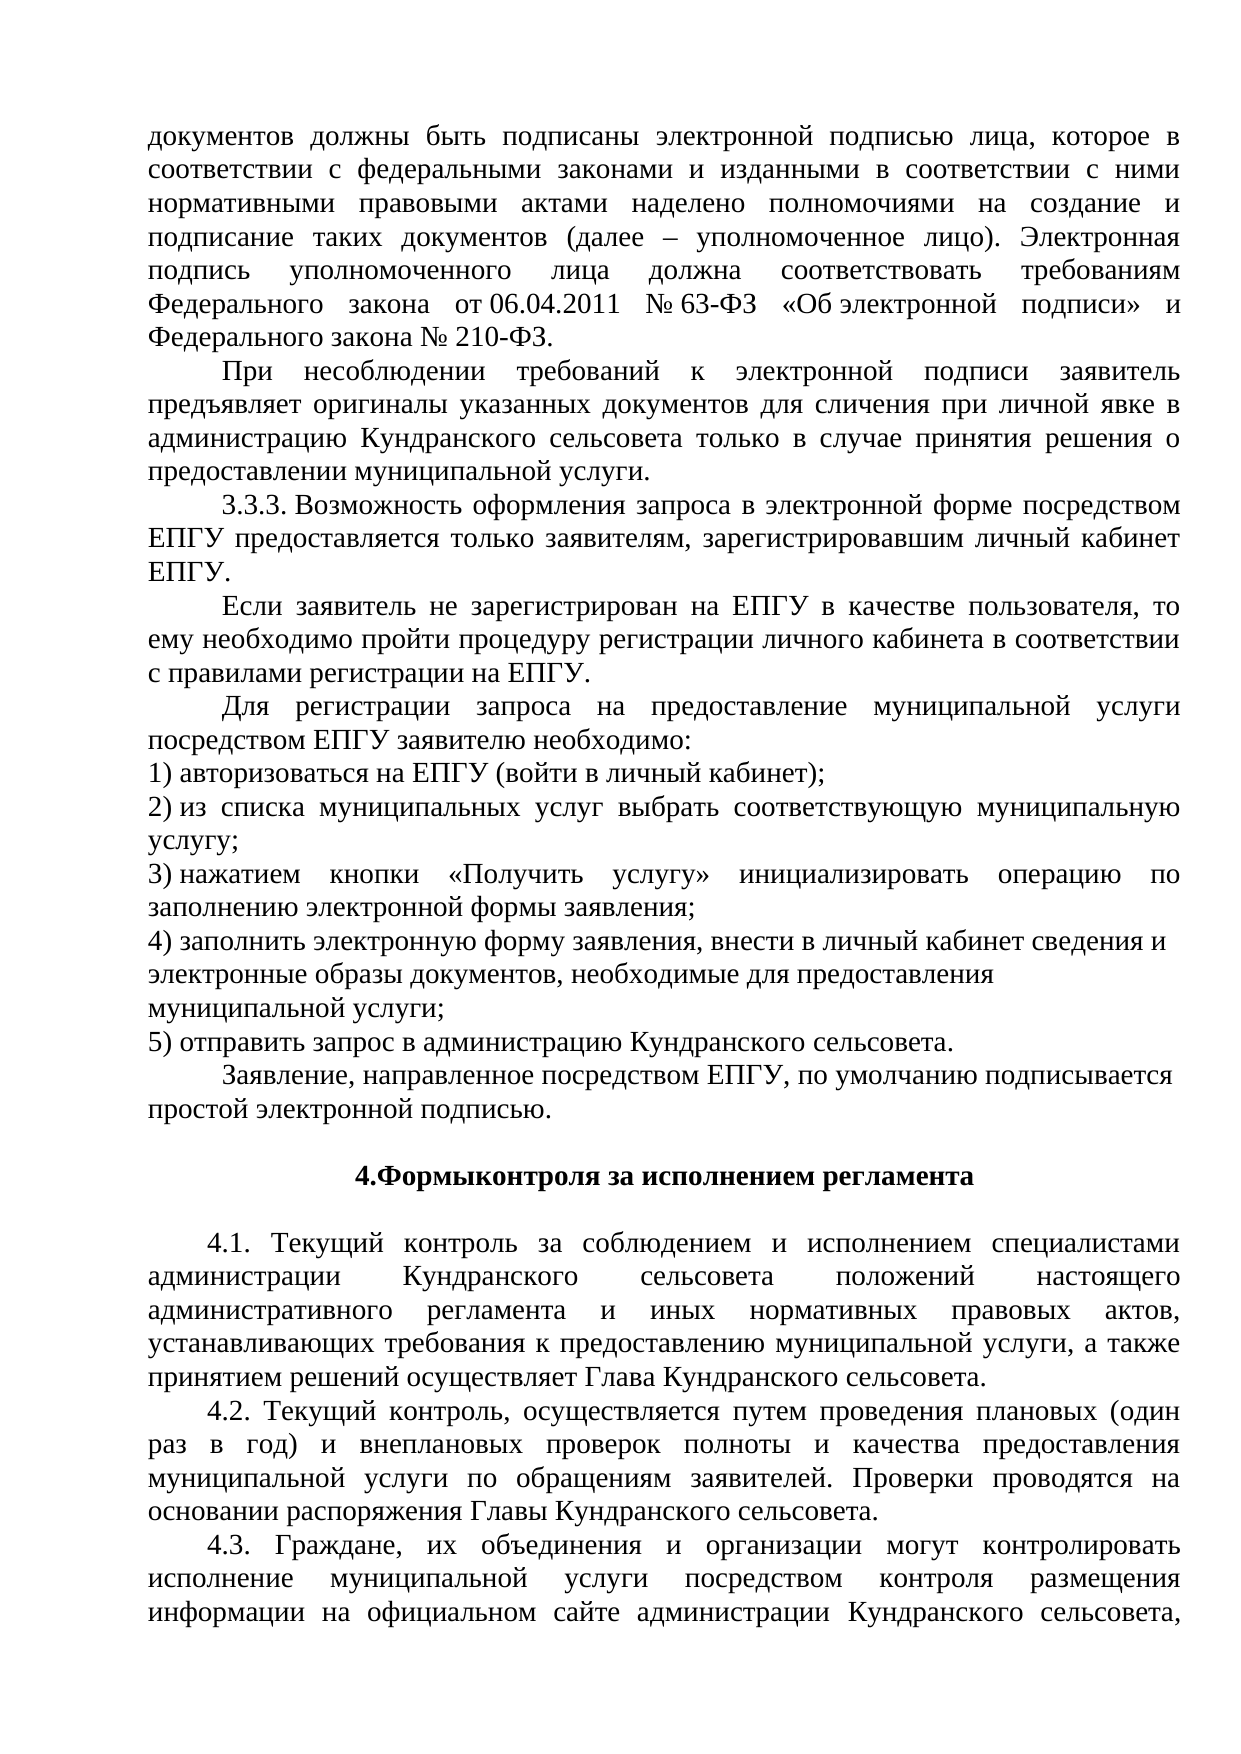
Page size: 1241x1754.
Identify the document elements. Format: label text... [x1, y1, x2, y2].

text Если заявитель не зарегистрирован на ЕПГУ в качестве пользователя, то ему необходимо пройти процедуру регистрации личного кабинета в соответствии с правилами регистрации на ЕПГУ. [148, 588, 1181, 688]
text 4) заполнить электронную форму заявления, внести в личный кабинет сведения и электронные образы документов, необходимые для предоставления муниципальной услуги; [148, 923, 1181, 1024]
text 4.Формыконтроля за исполнением регламента [148, 1158, 1181, 1191]
text 4.2. Текущий контроль, осуществляется путем проведения плановых (один раз в год) и внеплановых проверок полноты и качества предоставления муниципальной услуги по обращениям заявителей. Проверки проводятся на основании распоряжения Главы Кундранского сельсовета. [148, 1393, 1181, 1527]
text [148, 1527, 1181, 1627]
text 5) отправить запрос в администрацию Кундранского сельсовета. [148, 1024, 1181, 1057]
text При несоблюдении требований к электронной подписи заявитель предъявляет оригиналы указанных документов для сличения при личной явке в администрацию Кундранского сельсовета только в случае принятия решения о предоставлении муниципальной услуги. [148, 353, 1181, 487]
text 3) нажатием кнопки «Получить услугу» инициализировать операцию по заполнению электронной формы заявления; [148, 856, 1181, 923]
text 1) авторизоваться на ЕПГУ (войти в личный кабинет); [148, 755, 1181, 789]
text 4.1. Текущий контроль за соблюдением и исполнением специалистами администрации Кундранского сельсовета положений настоящего административного регламента и иных нормативных правовых актов, устанавливающих требования к предоставлению муниципальной услуги, а также принятием решений осуществляет Глава Кундранского сельсовета. [148, 1225, 1181, 1393]
text Для регистрации запроса на предоставление муниципальной услуги посредством ЕПГУ заявителю необходимо: [148, 688, 1181, 755]
text 2) из списка муниципальных услуг выбрать соответствующую муниципальную услугу; [148, 789, 1181, 856]
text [148, 118, 1181, 353]
text Заявление, направленное посредством ЕПГУ, по умолчанию подписывается простой электронной подписью. [148, 1057, 1181, 1124]
text 3.3.3. Возможность оформления запроса в электронной форме посредством ЕПГУ предоставляется только заявителям, зарегистрировавшим личный кабинет ЕПГУ. [148, 487, 1181, 588]
